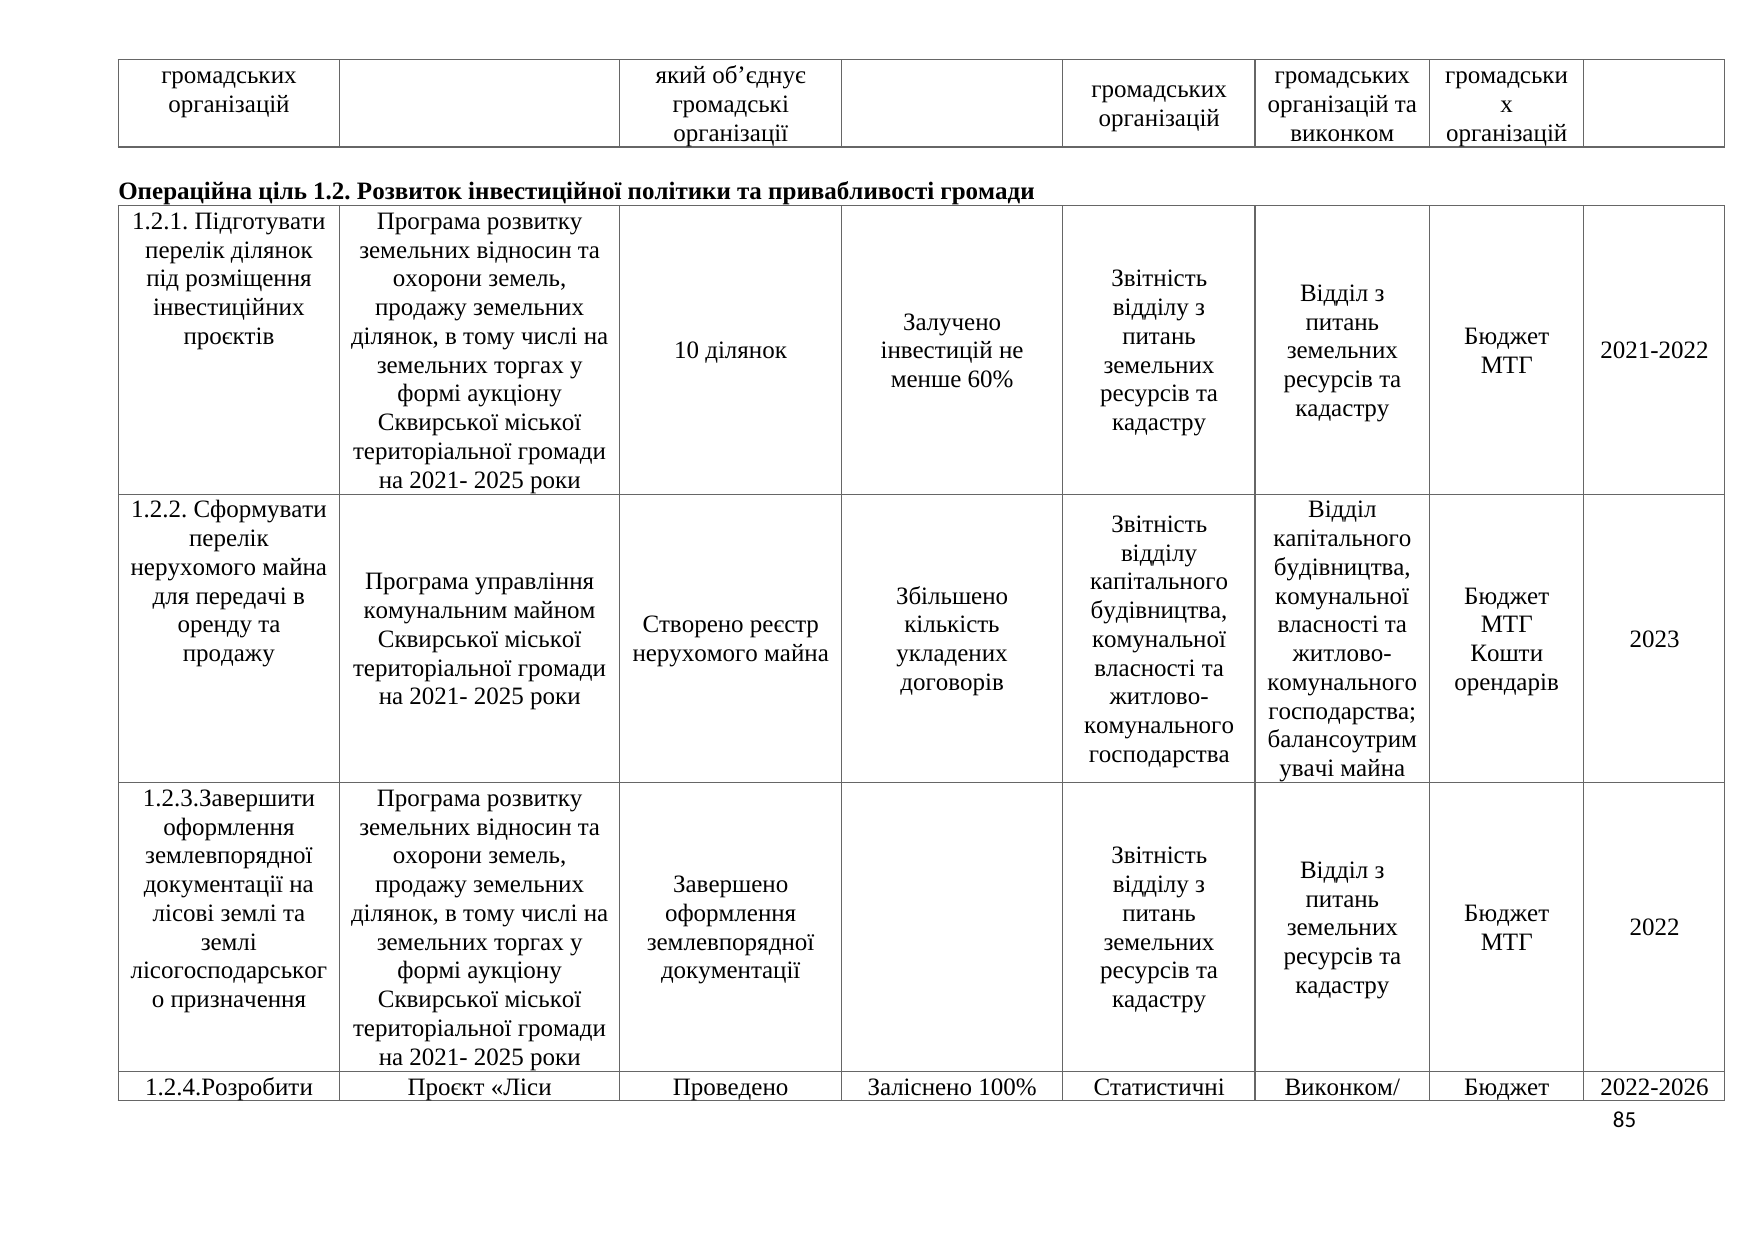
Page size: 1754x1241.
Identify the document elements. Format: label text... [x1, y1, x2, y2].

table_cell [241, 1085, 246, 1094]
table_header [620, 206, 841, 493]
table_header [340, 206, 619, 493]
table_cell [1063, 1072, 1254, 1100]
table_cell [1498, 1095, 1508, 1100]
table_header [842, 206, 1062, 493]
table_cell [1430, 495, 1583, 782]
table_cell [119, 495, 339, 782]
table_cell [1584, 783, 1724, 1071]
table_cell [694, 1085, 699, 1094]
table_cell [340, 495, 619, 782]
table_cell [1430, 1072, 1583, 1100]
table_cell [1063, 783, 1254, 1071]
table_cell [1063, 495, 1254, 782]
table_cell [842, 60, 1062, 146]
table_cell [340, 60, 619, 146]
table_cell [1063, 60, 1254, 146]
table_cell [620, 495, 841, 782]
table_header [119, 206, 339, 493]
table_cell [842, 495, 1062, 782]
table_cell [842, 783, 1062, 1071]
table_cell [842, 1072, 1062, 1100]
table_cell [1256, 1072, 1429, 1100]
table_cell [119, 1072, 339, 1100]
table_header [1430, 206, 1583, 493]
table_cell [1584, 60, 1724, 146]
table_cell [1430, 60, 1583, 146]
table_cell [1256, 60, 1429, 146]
text Операційна ціль 1.2. Розвиток інвестиційної політики та привабливості громади [118, 176, 1636, 205]
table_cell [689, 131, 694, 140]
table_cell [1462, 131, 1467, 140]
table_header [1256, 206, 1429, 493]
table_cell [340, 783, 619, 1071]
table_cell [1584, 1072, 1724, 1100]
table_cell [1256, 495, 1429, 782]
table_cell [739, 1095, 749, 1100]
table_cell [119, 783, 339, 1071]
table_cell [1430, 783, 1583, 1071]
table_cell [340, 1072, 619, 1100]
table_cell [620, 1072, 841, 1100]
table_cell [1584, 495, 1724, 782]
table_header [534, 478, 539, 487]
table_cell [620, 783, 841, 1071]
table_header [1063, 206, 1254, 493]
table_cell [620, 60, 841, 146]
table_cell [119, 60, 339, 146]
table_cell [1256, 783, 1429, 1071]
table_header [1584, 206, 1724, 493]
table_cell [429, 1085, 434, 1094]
